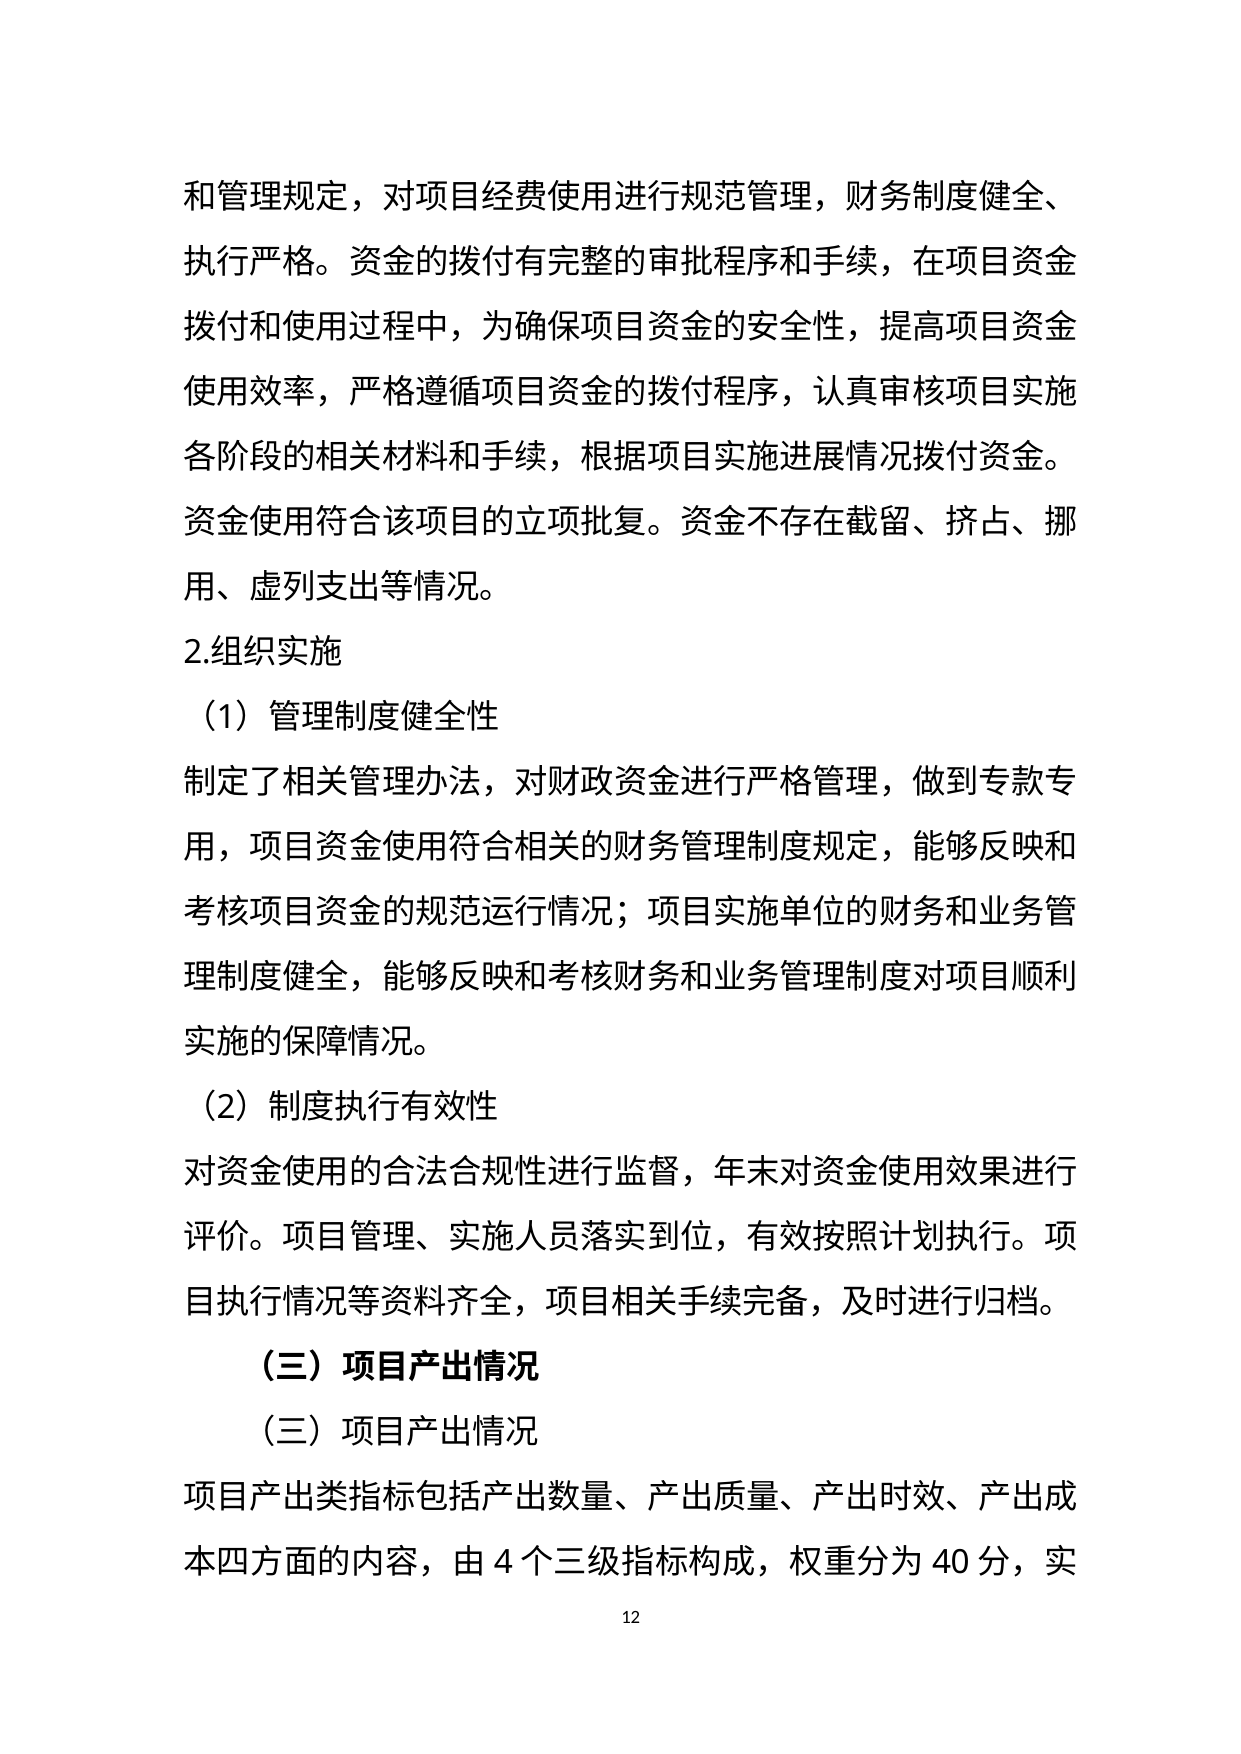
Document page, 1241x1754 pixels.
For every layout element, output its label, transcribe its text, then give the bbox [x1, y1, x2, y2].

text （三）项目产出情况 [183, 1332, 1078, 1397]
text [183, 1397, 1078, 1592]
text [183, 162, 1078, 1332]
